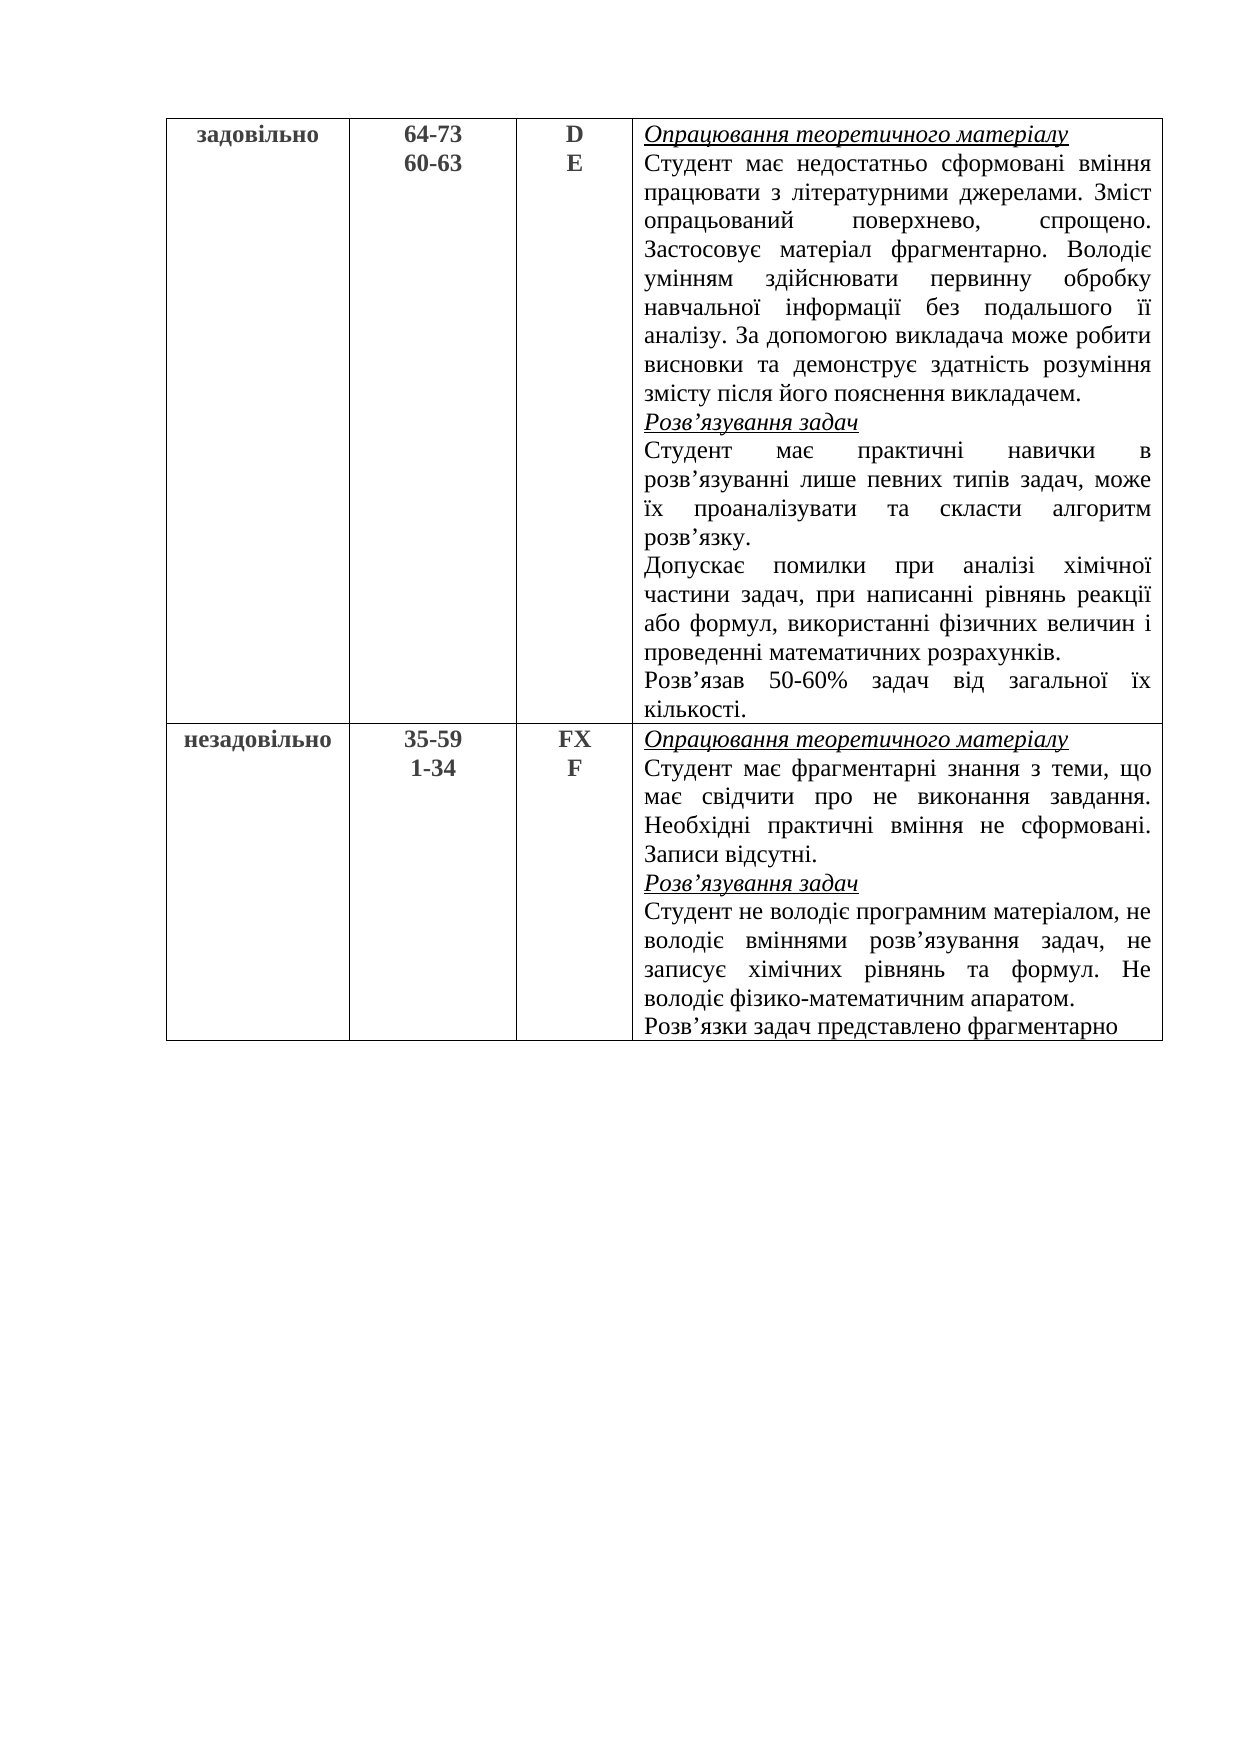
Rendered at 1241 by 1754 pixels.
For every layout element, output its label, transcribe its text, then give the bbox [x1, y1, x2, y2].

table_cell задовільно [167, 119, 349, 723]
table_cell незадовільно [167, 724, 349, 1040]
table_cell 64-73 60-63 [350, 119, 516, 723]
table_cell Опрацювання теоретичного матеріалу Студент має недостатньо сформовані вміння працювати з літературними джерелами. Зміст опрацьований поверхнево, спрощено. Застосовує матеріал фрагментарно. Володіє умінням здійснювати первинну обробку навчальної інформації без подальшого її аналізу. За допомогою викладача може робити висновки та демонструє здатність розуміння змісту після його пояснення викладачем. Розв’язування задач Студент має практичні навички в розв’язуванні лише певних типів задач, може їх проаналізувати та скласти алгоритм розв’язку. Допускає помилки при аналізі хімічної частини задач, при написанні рівнянь реакції або формул, використанні фізичних величин і проведенні математичних розрахунків. Розв’язав 50-60% задач від загальної їх кількості. [633, 119, 1162, 723]
table_cell Опрацювання теоретичного матеріалу Студент має фрагментарні знання з теми, що має свідчити про не виконання завдання. Необхідні практичні вміння не сформовані. Записи відсутні. Розв’язування задач Студент не володіє програмним матеріалом, не володіє вміннями розв’язування задач, не записує хімічних рівнянь та формул. Не володіє фізико-математичним апаратом. Розв’язки задач представлено фрагментарно [633, 724, 1162, 1040]
table_cell FX F [517, 724, 632, 1040]
table_cell D E [517, 119, 632, 723]
table_cell 35-59 1-34 [350, 724, 516, 1040]
